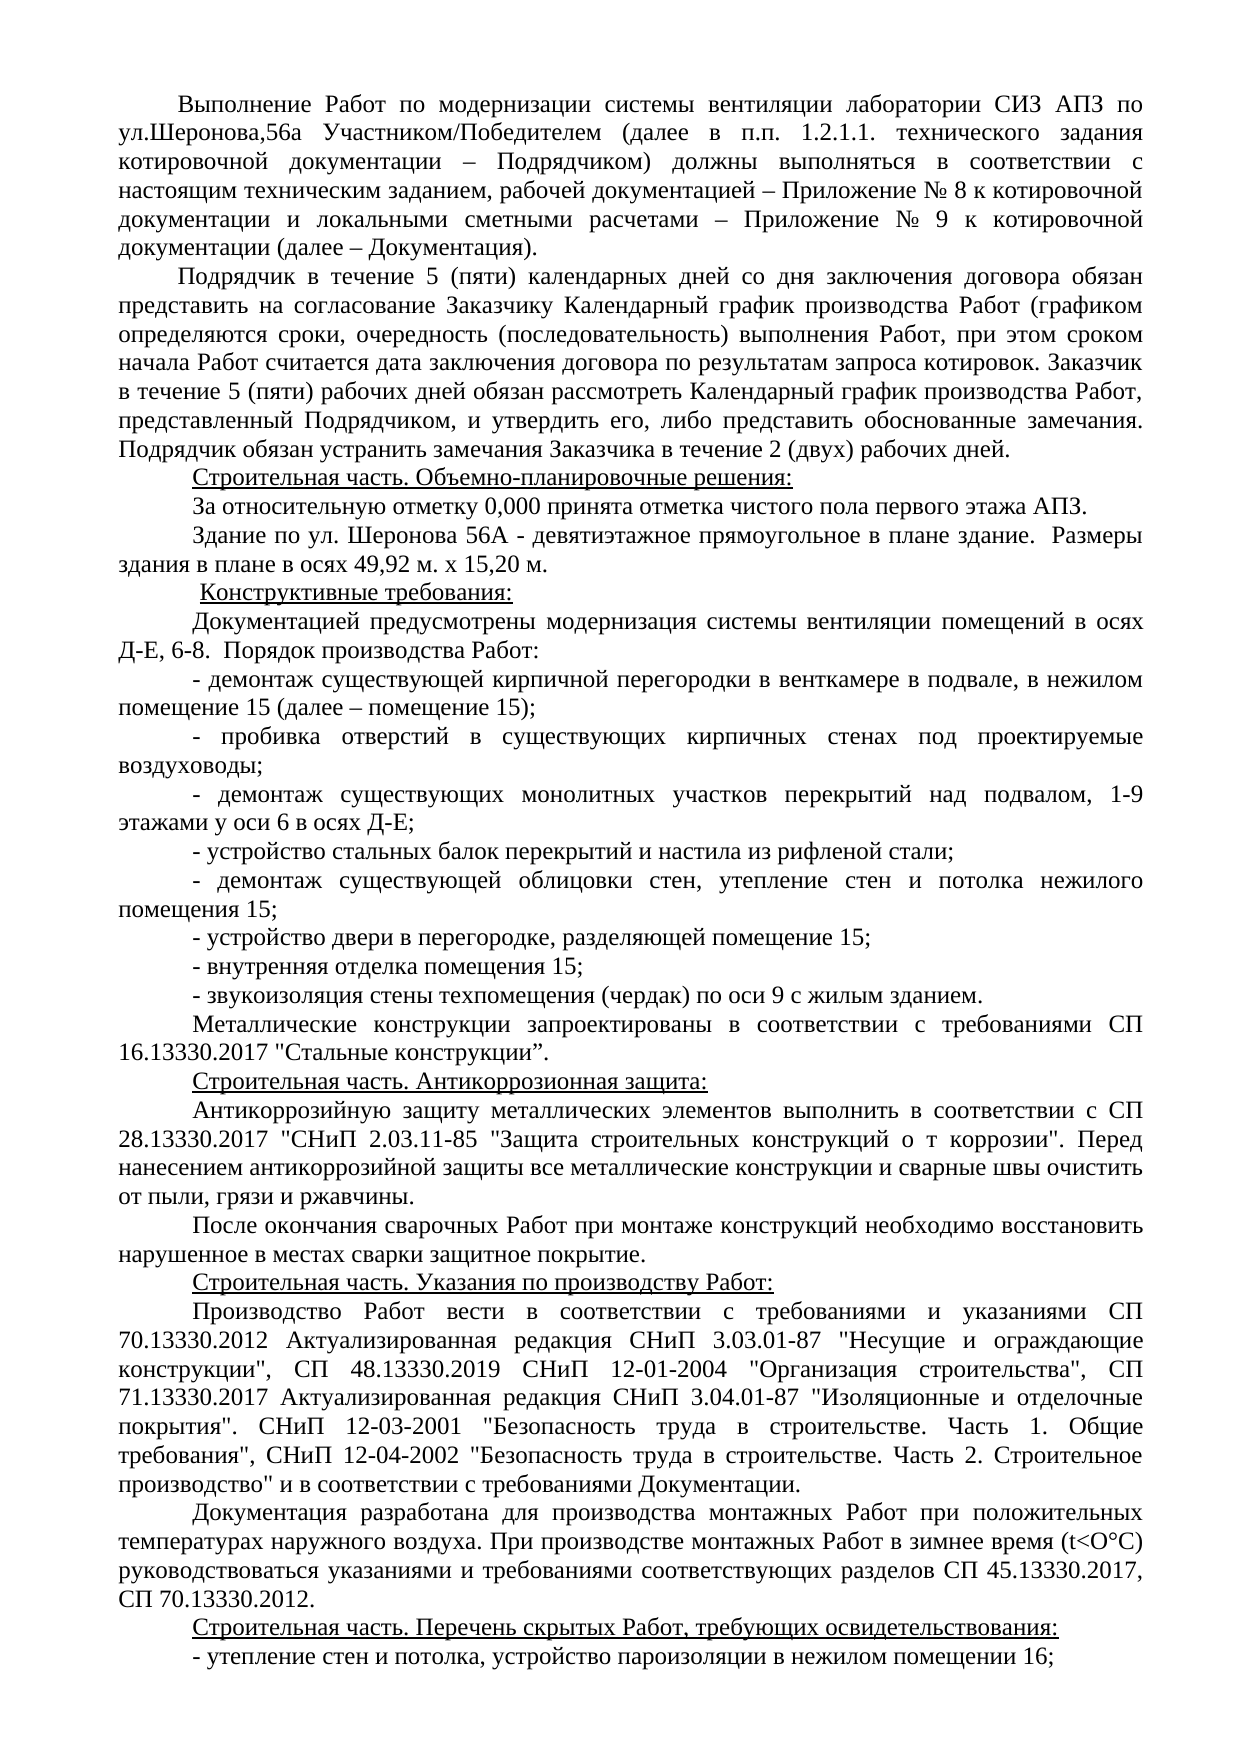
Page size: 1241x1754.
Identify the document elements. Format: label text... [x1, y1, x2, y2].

text После окончания сварочных Работ при монтаже конструкций необходимо восстановить нарушенное в местах сварки защитное покрытие. [118, 1210, 1144, 1267]
text - утепление стен и потолка, устройство пароизоляции в нежилом помещении 16; [118, 1641, 1144, 1670]
text - пробивка отверстий в существующих кирпичных стенах под проектируемые воздуховоды; [118, 721, 1144, 779]
text Строительная часть. Перечень скрытых Работ, требующих освидетельствования: [118, 1612, 1144, 1641]
text Металлические конструкции запроектированы в соответствии с требованиями СП 16.13330.2017 "Стальные конструкции”. [118, 1009, 1144, 1066]
text - демонтаж существующей облицовки стен, утепление стен и потолка нежилого помещения 15; [118, 865, 1144, 922]
text Подрядчик в течение 5 (пяти) календарных дней со дня заключения договора обязан представить на согласование Заказчику Календарный график производства Работ (графиком определяются сроки, очередность (последовательность) выполнения Работ, при этом сроком начала Работ считается дата заключения договора по результатам запроса котировок. Заказчик в течение 5 (пяти) рабочих дней обязан рассмотреть Календарный график производства Работ, представленный Подрядчиком, и утвердить его, либо представить обоснованные замечания. Подрядчик обязан устранить замечания Заказчика в течение 2 (двух) рабочих дней. [118, 261, 1144, 462]
text - демонтаж существующих монолитных участков перекрытий над подвалом, 1-9 этажами у оси 6 в осях Д-Е; [118, 779, 1144, 836]
text - устройство двери в перегородке, разделяющей помещение 15; [118, 922, 1144, 951]
text - демонтаж существующей кирпичной перегородки в венткамере в подвале, в нежилом помещение 15 (далее – помещение 15); [118, 664, 1144, 721]
text - звукоизоляция стены техпомещения (чердак) по оси 9 с жилым зданием. [118, 980, 1144, 1009]
text Строительная часть. Антикоррозионная защита: [118, 1066, 1144, 1095]
text Документация разработана для производства монтажных Работ при положительных температурах наружного воздуха. При производстве монтажных Работ в зимнее время (t<O°C) руководствоваться указаниями и требованиями соответствующих разделов СП 45.13330.2017, СП 70.13330.2012. [118, 1497, 1144, 1612]
text - внутренняя отделка помещения 15; [118, 951, 1144, 980]
text Строительная часть. Указания по производству Работ: [118, 1267, 1144, 1296]
text За относительную отметку 0,000 принята отметка чистого пола первого этажа АПЗ. [118, 491, 1144, 520]
text Строительная часть. Объемно-планировочные решения: [118, 462, 1144, 491]
text Выполнение Работ по модернизации системы вентиляции лаборатории СИЗ АПЗ по ул.Шеронова,56а Участником/Победителем (далее в п.п. 1.2.1.1. технического задания котировочной документации – Подрядчиком) должны выполняться в соответствии с настоящим техническим заданием, рабочей документацией – Приложение № 8 к котировочной документации и локальными сметными расчетами – Приложение № 9 к котировочной документации (далее – Документация). [118, 89, 1144, 261]
text - устройство стальных балок перекрытий и настила из рифленой стали; [118, 836, 1144, 865]
text Документацией предусмотрены модернизация системы вентиляции помещений в осях Д-Е, 6-8. Порядок производства Работ: [118, 606, 1144, 664]
text Здание по ул. Шеронова 56А - девятиэтажное прямоугольное в плане здание. Размеры здания в плане в осях 49,92 м. х 15,20 м. [118, 520, 1144, 577]
text Производство Работ вести в соответствии с требованиями и указаниями СП 70.13330.2012 Актуализированная редакция СНиП 3.03.01-87 "Несущие и ограждающие конструкции", СП 48.13330.2019 СНиП 12-01-2004 "Организация строительства", СП 71.13330.2017 Актуализированная редакция СНиП 3.04.01-87 "Изоляционные и отделочные покрытия". СНиП 12-03-2001 "Безопасность труда в строительстве. Часть 1. Общие требования", СНиП 12-04-2002 "Безопасность труда в строительстве. Часть 2. Строительное производство" и в соответствии с требованиями Документации. [118, 1296, 1144, 1497]
text Конструктивные требования: [118, 577, 1144, 606]
text Антикоррозийную защиту металлических элементов выполнить в соответствии с СП 28.13330.2017 "СНиП 2.03.11-85 "Защита строительных конструкций о т коррозии". Перед нанесением антикоррозийной защиты все металлические конструкции и сварные швы очистить от пыли, грязи и ржавчины. [118, 1095, 1144, 1210]
